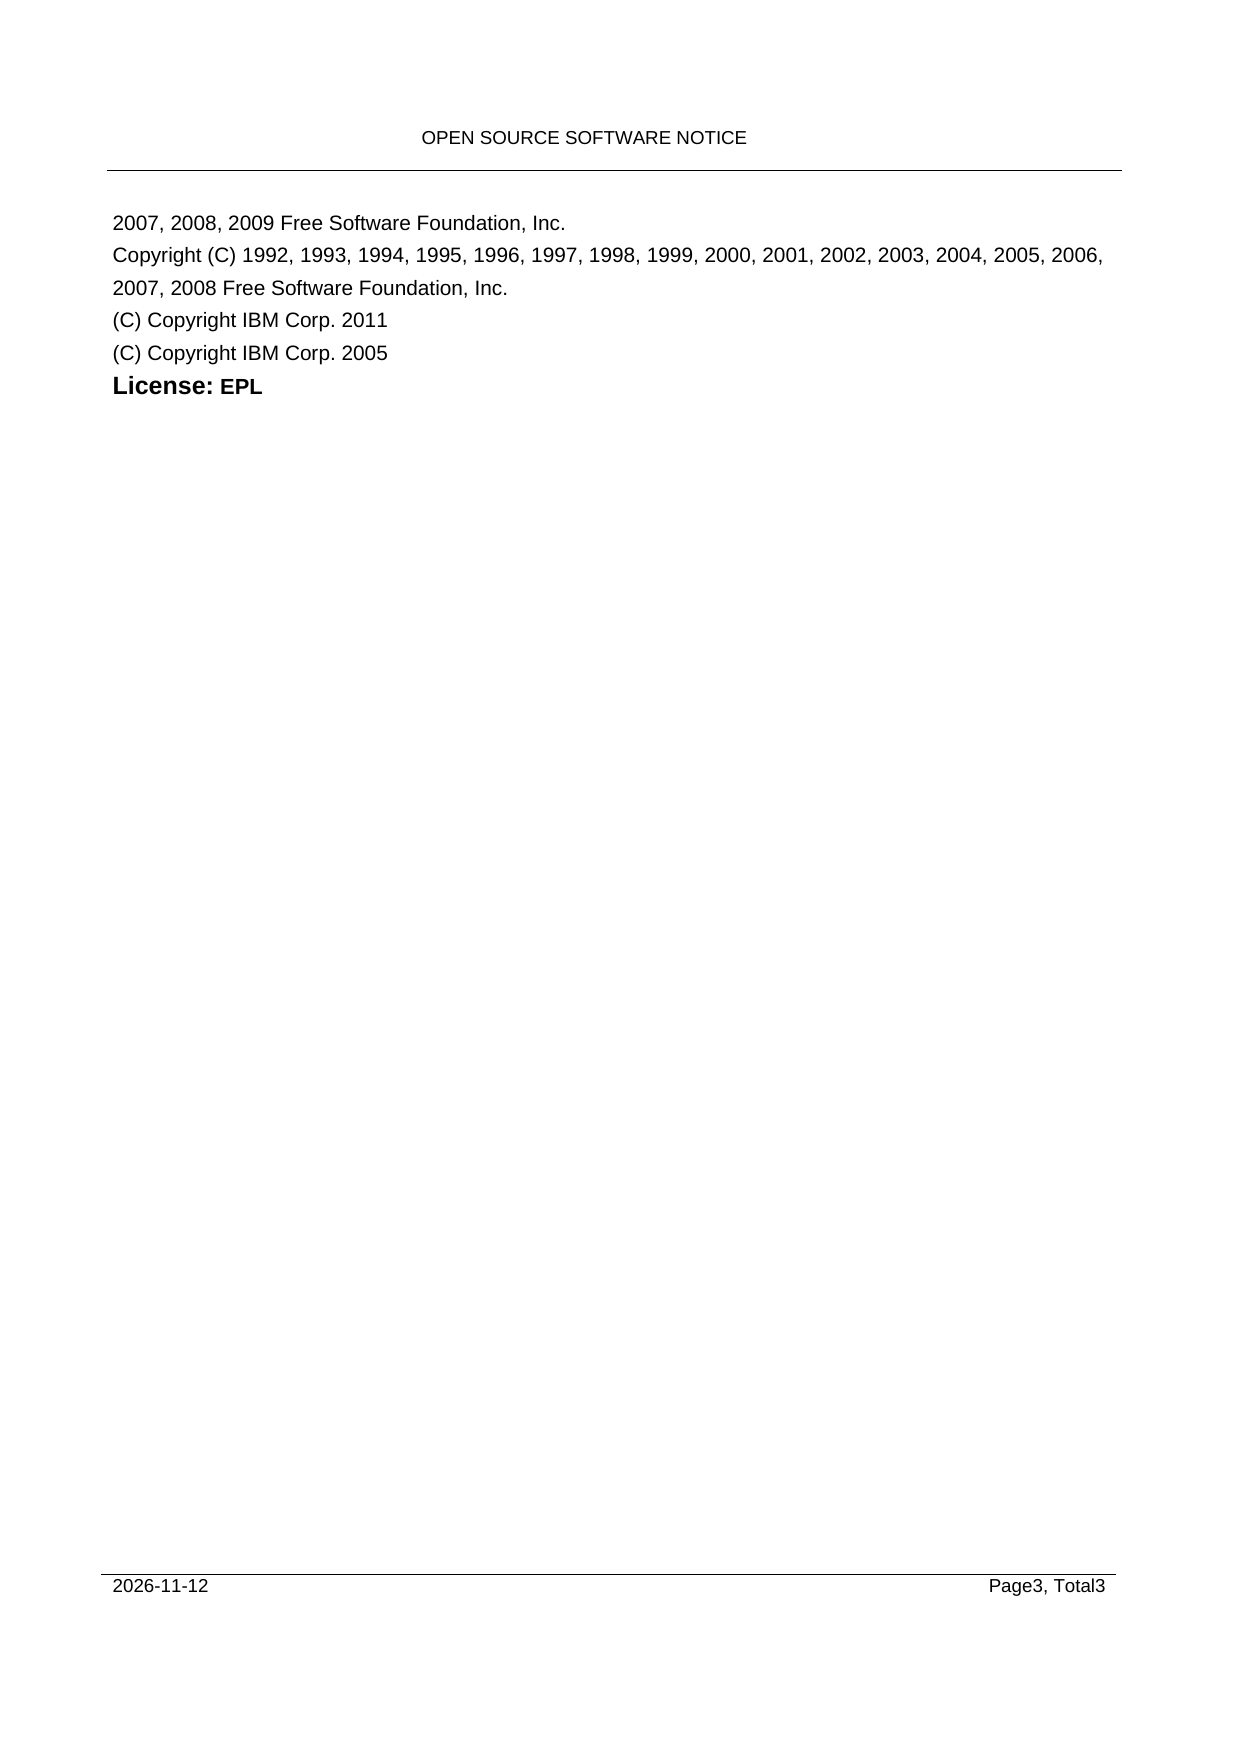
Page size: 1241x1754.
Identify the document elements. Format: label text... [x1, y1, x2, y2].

text License: EPL [112, 369, 1128, 466]
text Copyright (C) 1992, 1993, 1994, 1995, 1996, 1997, 1998, 1999, 2000, 2001, 2002, 2003, 2004, 2005, 2006, 2007, 2008 Free Software Foundation, Inc. [112, 239, 1128, 304]
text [112, 206, 1128, 239]
text (C) Copyright IBM Corp. 2005 [112, 336, 1128, 369]
text (C) Copyright IBM Corp. 2011 [112, 304, 1128, 336]
